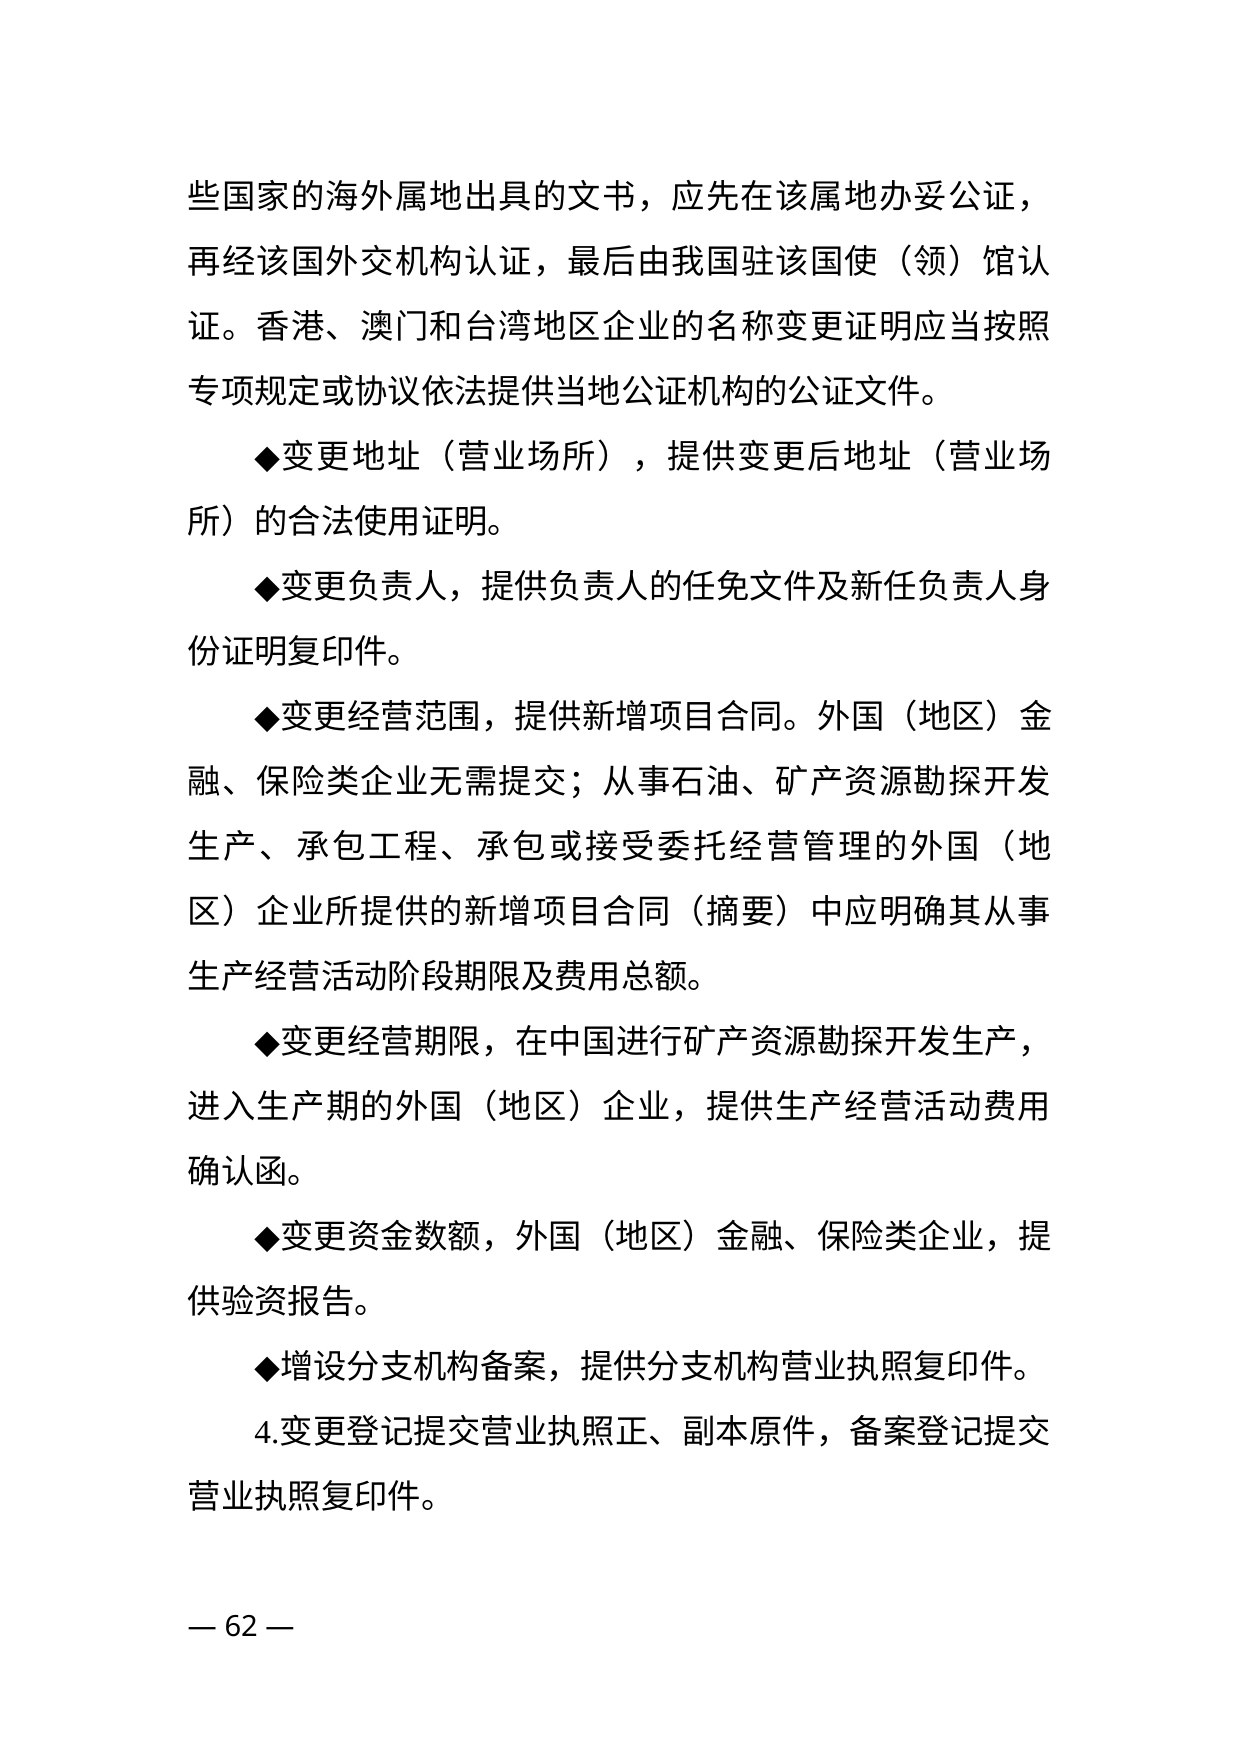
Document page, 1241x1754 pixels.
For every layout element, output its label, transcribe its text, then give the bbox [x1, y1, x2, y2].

text ◆增设分支机构备案，提供分支机构营业执照复印件。 [187, 1332, 1053, 1397]
text ◆变更地址（营业场所），提供变更后地址（营业场所）的合法使用证明。 [187, 422, 1053, 552]
text ◆变更经营范围，提供新增项目合同。外国（地区）金融、保险类企业无需提交；从事石油、矿产资源勘探开发生产、承包工程、承包或接受委托经营管理的外国（地区）企业所提供的新增项目合同（摘要）中应明确其从事生产经营活动阶段期限及费用总额。 [187, 682, 1053, 1007]
text ◆变更资金数额，外国（地区）金融、保险类企业，提供验资报告。 [187, 1202, 1053, 1332]
text 4.变更登记提交营业执照正、副本原件，备案登记提交营业执照复印件。 [187, 1397, 1053, 1527]
text ◆变更负责人，提供负责人的任免文件及新任负责人身份证明复印件。 [187, 552, 1053, 682]
text ◆变更经营期限，在中国进行矿产资源勘探开发生产，进入生产期的外国（地区）企业，提供生产经营活动费用确认函。 [187, 1007, 1053, 1202]
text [187, 162, 1053, 422]
